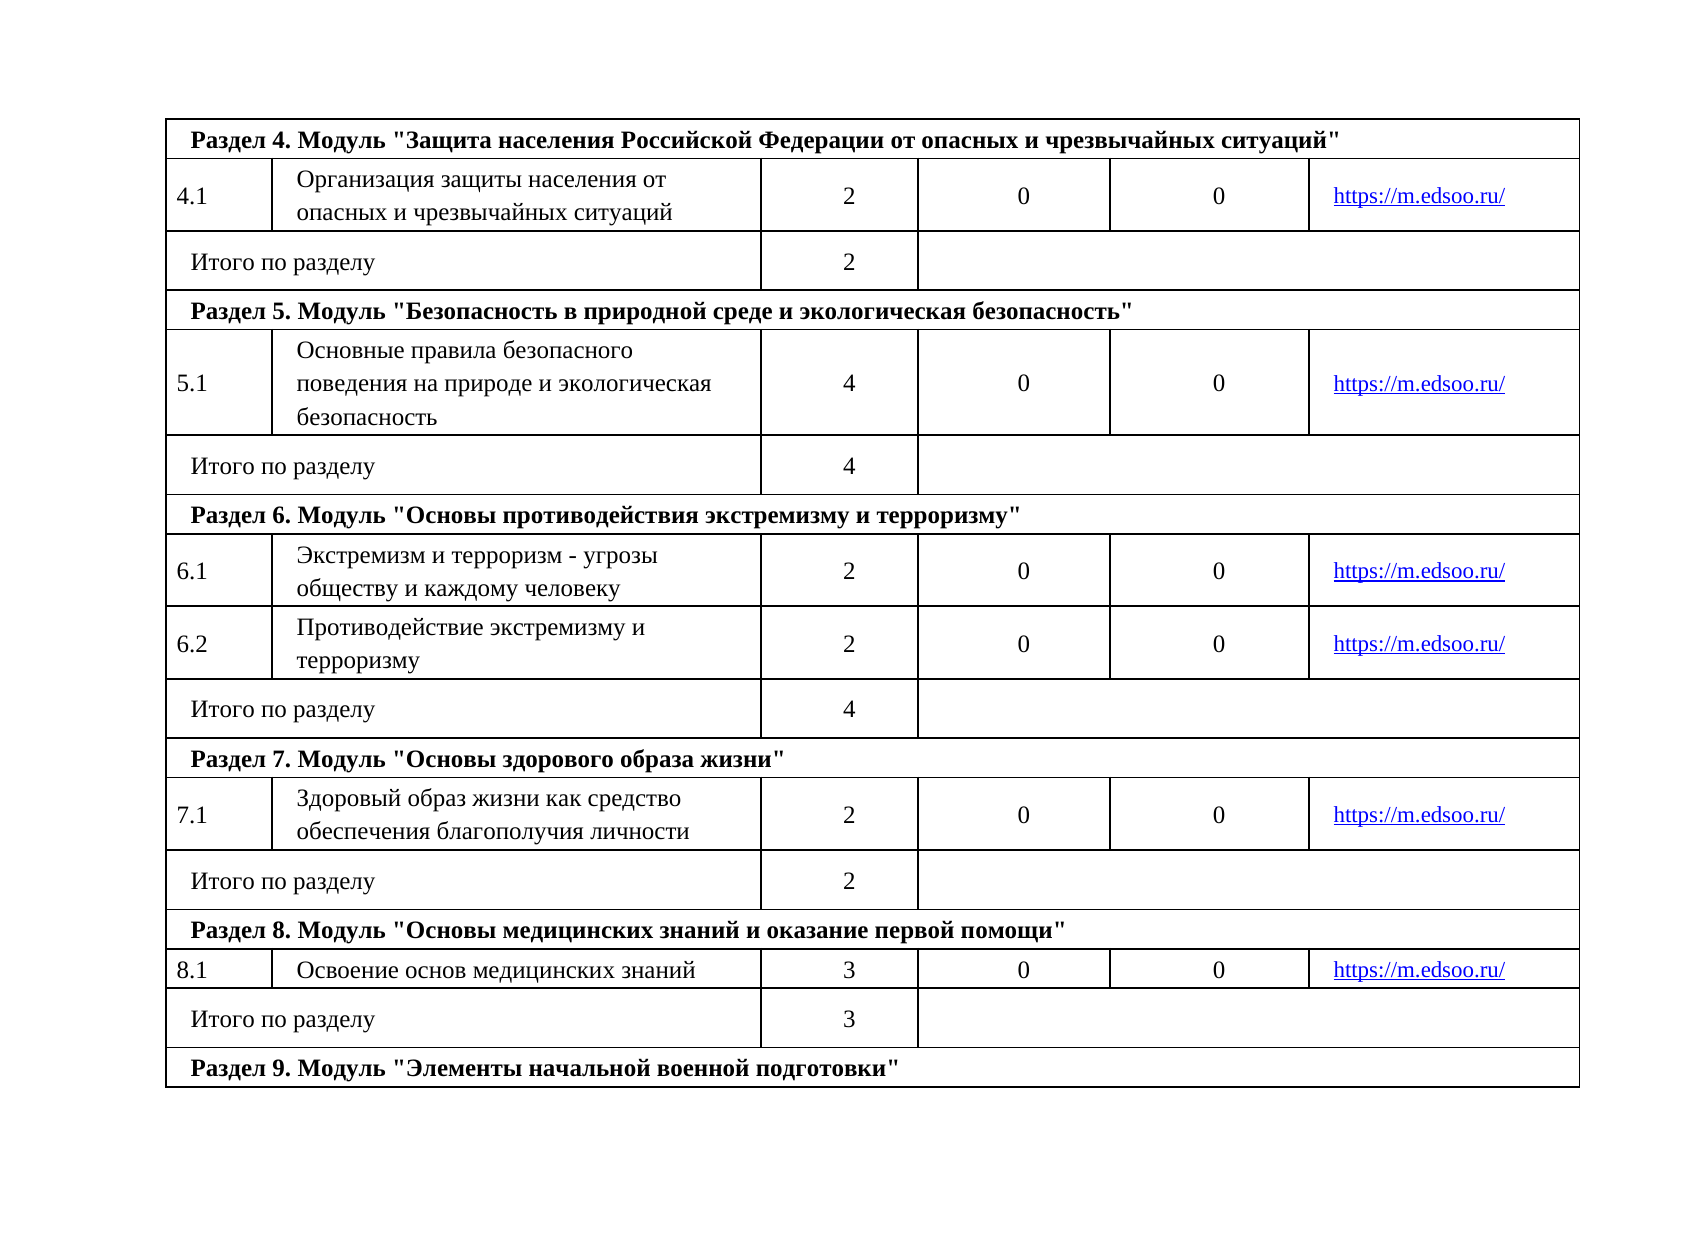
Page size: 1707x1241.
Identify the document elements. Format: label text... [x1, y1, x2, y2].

table_cell Экстремизм и терроризм - угрозы обществу и каждому человеку [273, 535, 760, 605]
table_cell Итого по разделу [167, 989, 760, 1047]
table_cell 3 [762, 989, 917, 1047]
table_cell Здоровый образ жизни как средство обеспечения благополучия личности [273, 778, 760, 849]
table_cell 0 [1111, 159, 1308, 230]
table_cell 0 [1111, 778, 1308, 849]
table_cell [919, 851, 1579, 908]
table_cell Итого по разделу [167, 851, 760, 908]
table_cell 2 [762, 535, 917, 605]
table_cell https://m.edsoo.ru/ [1310, 535, 1579, 605]
table_cell [919, 232, 1579, 289]
table_cell https://m.edsoo.ru/ [1310, 950, 1579, 987]
table_cell 7.1 [167, 778, 271, 849]
table_cell 4 [762, 680, 917, 737]
table_cell 4.1 [167, 159, 271, 230]
table_cell 0 [919, 330, 1109, 434]
table_cell Итого по разделу [167, 436, 760, 494]
table_cell 2 [762, 851, 917, 908]
table_cell Раздел 8. Модуль "Основы медицинских знаний и оказание первой помощи" [167, 910, 1579, 948]
table_cell Освоение основ медицинских знаний [273, 950, 760, 987]
table_cell Основные правила безопасного поведения на природе и экологическая безопасность [273, 330, 760, 434]
table_cell 4 [762, 436, 917, 494]
table_cell Противодействие экстремизму и терроризму [273, 607, 760, 678]
table_cell Итого по разделу [167, 232, 760, 289]
table_cell Раздел 4. Модуль "Защита населения Российской Федерации от опасных и чрезвычайных ситуаций" [167, 120, 1579, 157]
table_cell 0 [1111, 950, 1308, 987]
table_cell Раздел 9. Модуль "Элементы начальной военной подготовки" [167, 1048, 1579, 1086]
table_cell 2 [762, 232, 917, 289]
table_cell 2 [762, 607, 917, 678]
table_cell 3 [762, 950, 917, 987]
table_cell 0 [919, 607, 1109, 678]
table_cell 2 [762, 159, 917, 230]
table_cell 4 [762, 330, 917, 434]
table_cell Раздел 7. Модуль "Основы здорового образа жизни" [167, 739, 1579, 777]
table_cell [919, 436, 1579, 494]
table_cell Итого по разделу [167, 680, 760, 737]
table_cell 5.1 [167, 330, 271, 434]
table_cell https://m.edsoo.ru/ [1310, 330, 1579, 434]
table_cell 0 [919, 950, 1109, 987]
table_cell 8.1 [167, 950, 271, 987]
table_cell 2 [762, 778, 917, 849]
table_cell 0 [1111, 607, 1308, 678]
table_cell [919, 680, 1579, 737]
table_cell 6.1 [167, 535, 271, 605]
table_cell Организация защиты населения от опасных и чрезвычайных ситуаций [273, 159, 760, 230]
table_cell Раздел 6. Модуль "Основы противодействия экстремизму и терроризму" [167, 495, 1579, 533]
table_cell 6.2 [167, 607, 271, 678]
table_cell [919, 989, 1579, 1047]
table_cell Раздел 5. Модуль "Безопасность в природной среде и экологическая безопасность" [167, 291, 1579, 329]
table_cell https://m.edsoo.ru/ [1310, 607, 1579, 678]
table_cell https://m.edsoo.ru/ [1310, 778, 1579, 849]
table_cell 0 [919, 159, 1109, 230]
table_cell 0 [1111, 535, 1308, 605]
table_cell 0 [1111, 330, 1308, 434]
table_cell https://m.edsoo.ru/ [1310, 159, 1579, 230]
table_cell 0 [919, 535, 1109, 605]
table_cell 0 [919, 778, 1109, 849]
